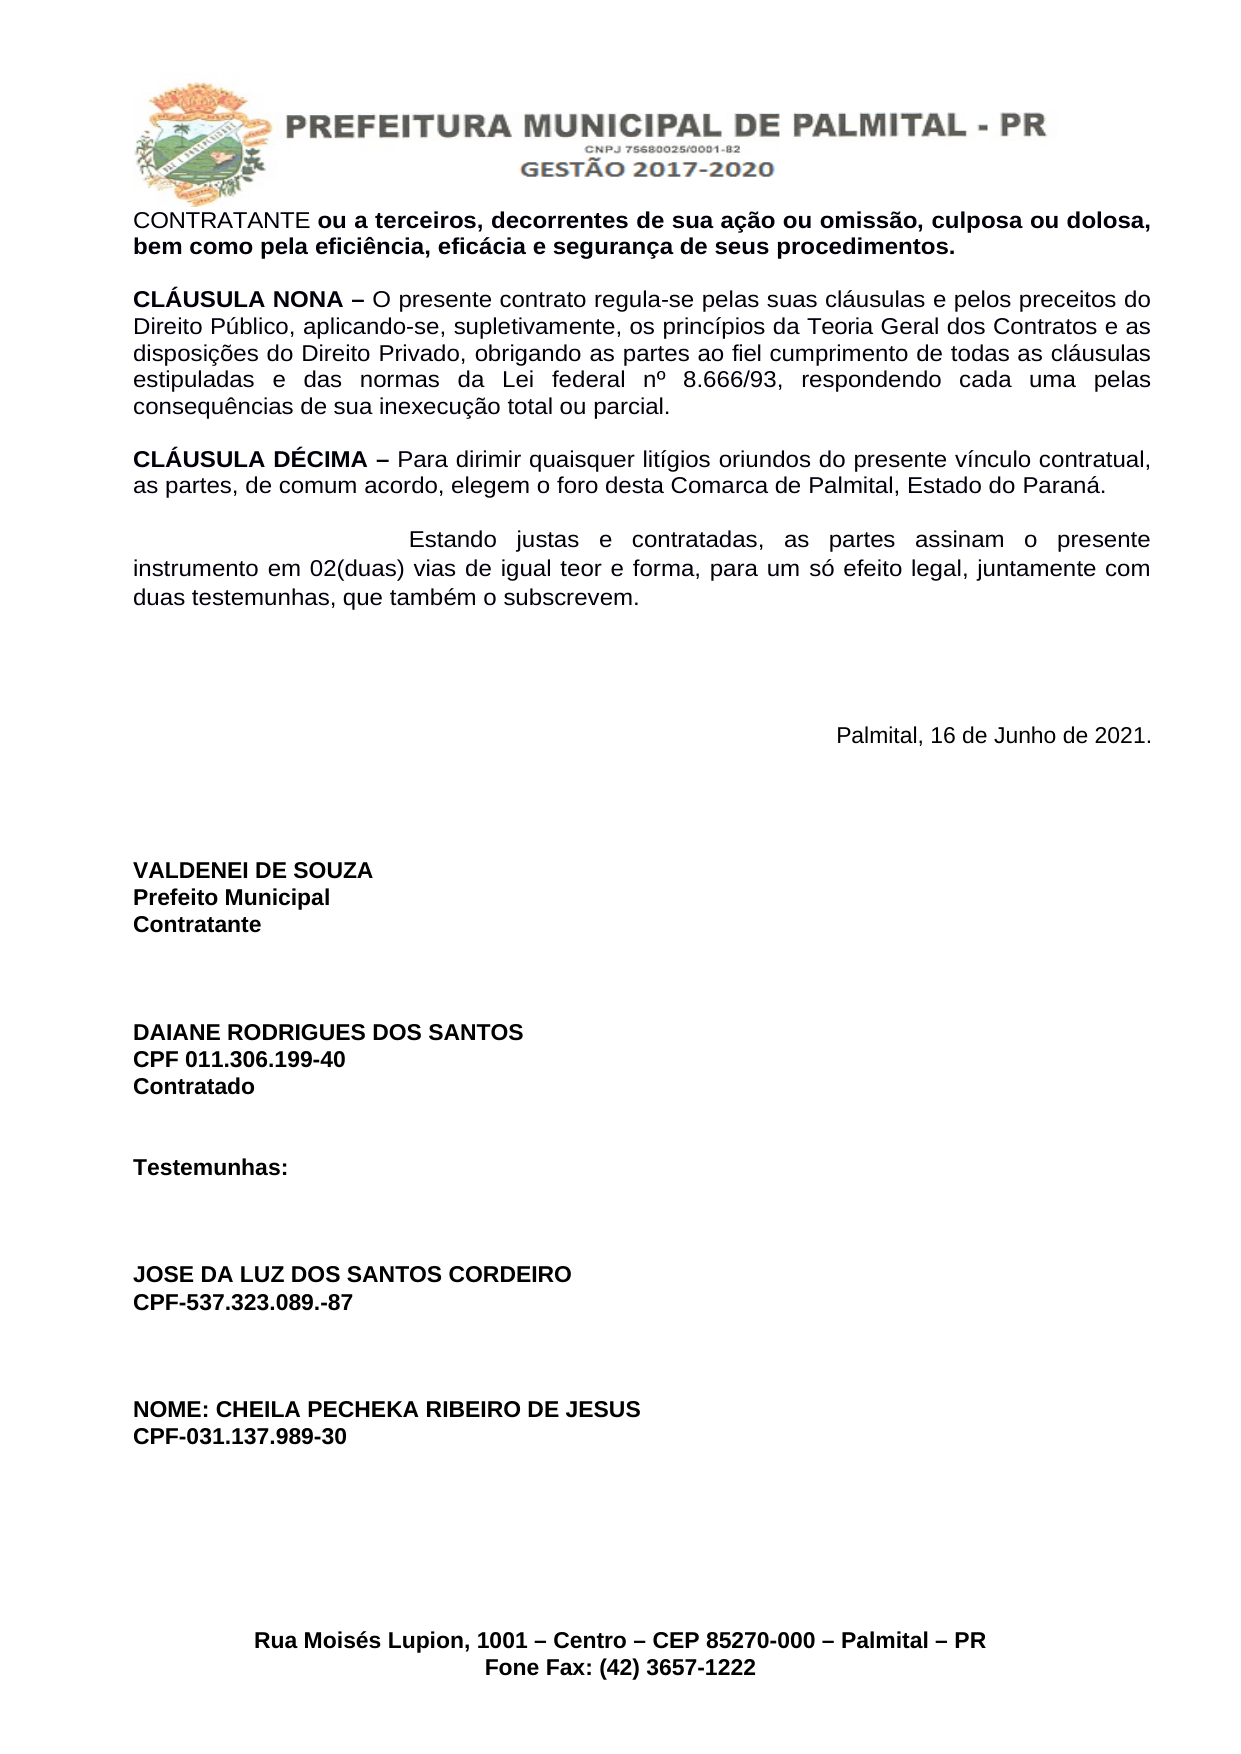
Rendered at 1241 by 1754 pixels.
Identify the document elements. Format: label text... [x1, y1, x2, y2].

text DAIANE RODRIGUES DOS SANTOS [133, 1019, 1152, 1045]
text Contratado [133, 1073, 1152, 1099]
text Palmital, 16 de Junho de 2021. [133, 722, 1152, 748]
text Prefeito Municipal [133, 884, 1152, 910]
text CPF 011.306.199-40 [133, 1046, 1152, 1072]
text JOSE DA LUZ DOS SANTOS CORDEIRO [133, 1261, 1152, 1288]
text CPF-537.323.089.-87 [133, 1288, 1152, 1315]
text CLÁUSULA DÉCIMA – Para dirimir quaisquer litígios oriundos do presente vínculo contratual, as partes, de comum acordo, elegem o foro desta Comarca de Palmital, Estado do Paraná. [133, 446, 1152, 499]
text Contratante [133, 911, 1152, 937]
text CPF-031.137.989-30 [133, 1423, 1152, 1450]
text NOME: CHEILA PECHEKA RIBEIRO DE JESUS [133, 1396, 1152, 1423]
picture [132, 73, 1082, 207]
text Testemunhas: [133, 1153, 1152, 1180]
text VALDENEI DE SOUZA [133, 857, 1152, 883]
text Estando justas e contratadas, as partes assinam o presente instrumento em 02(duas) vias de igual teor e forma, para um só efeito legal, juntamente com duas testemunhas, que também o subscrevem. [133, 526, 1152, 611]
text CLÁUSULA NONA – O presente contrato regula-se pelas suas cláusulas e pelos preceitos do Direito Público, aplicando-se, supletivamente, os princípios da Teoria Geral dos Contratos e as disposições do Direito Privado, obrigando as partes ao fiel cumprimento de todas as cláusulas estipuladas e das normas da Lei federal nº 8.666/93, respondendo cada uma pelas consequências de sua inexecução total ou parcial. [133, 286, 1152, 419]
